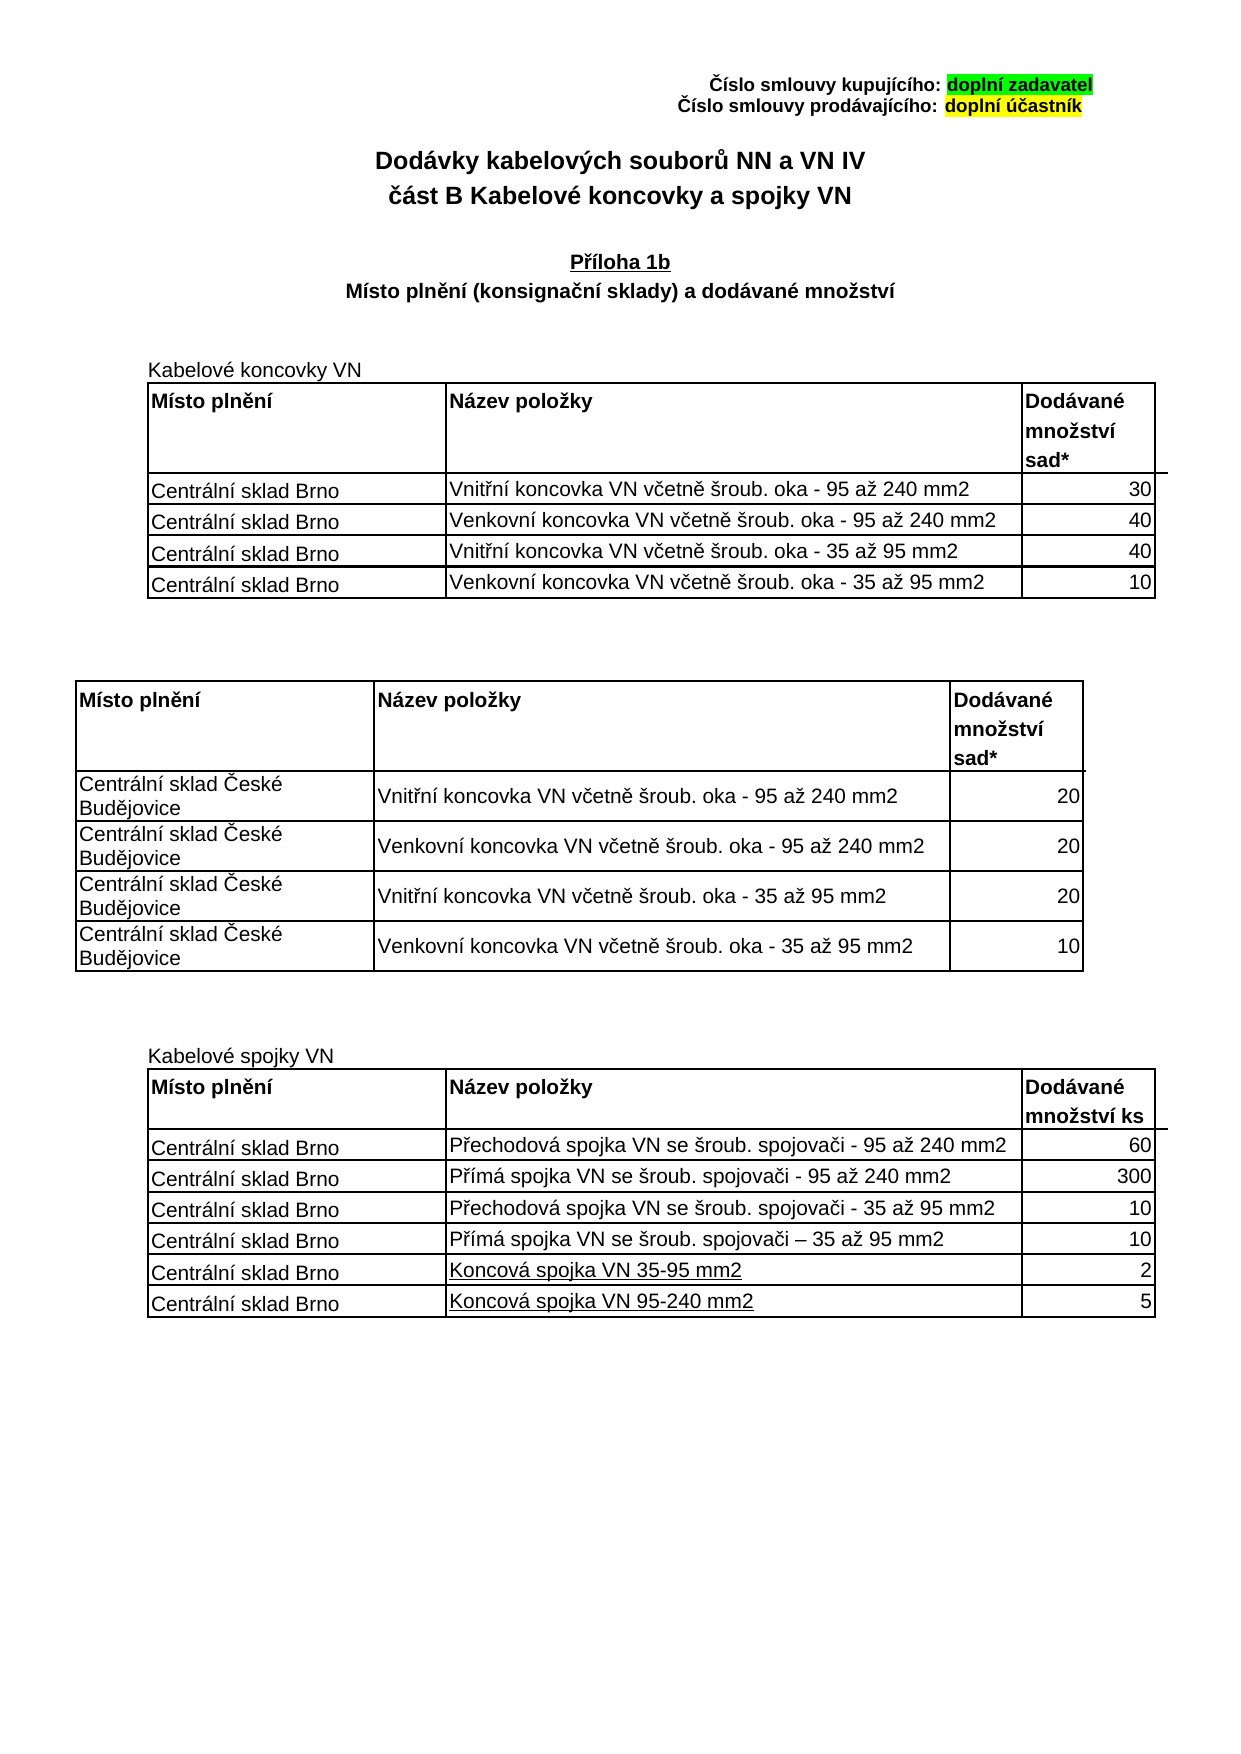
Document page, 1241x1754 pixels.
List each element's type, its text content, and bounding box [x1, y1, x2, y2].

table_cell Přechodová spojka VN se šroub. spojovači - 35 až 95 mm2 [447, 1193, 1021, 1222]
table_cell 5 [1023, 1286, 1154, 1316]
table_cell Koncová spojka VN 95-240 mm2 [447, 1286, 1021, 1316]
table_cell Centrální sklad Brno [149, 474, 445, 503]
table_cell Centrální sklad České Budějovice [77, 822, 373, 870]
table_header Dodávané množství sad* [1023, 384, 1154, 472]
table_cell 10 [1023, 1193, 1154, 1222]
table_cell 10 [951, 922, 1082, 970]
table_cell Koncová spojka VN 35-95 mm2 [447, 1255, 1021, 1284]
table_cell Centrální sklad Brno [149, 505, 445, 534]
table_cell Přímá spojka VN se šroub. spojovači – 35 až 95 mm2 [447, 1224, 1021, 1253]
table_cell Centrální sklad Brno [149, 1193, 445, 1222]
table_cell 20 [951, 822, 1082, 870]
table_cell Centrální sklad Brno [149, 568, 445, 597]
table_cell Centrální sklad Brno [149, 536, 445, 565]
table_cell Centrální sklad Brno [149, 1130, 445, 1159]
table_header Dodávané množství ks [1023, 1070, 1154, 1128]
table_cell Centrální sklad Brno [149, 1286, 445, 1316]
table_header Název položky [447, 384, 1021, 472]
table_cell Přechodová spojka VN se šroub. spojovači - 95 až 240 mm2 [447, 1130, 1021, 1159]
table_cell Vnitřní koncovka VN včetně šroub. oka - 95 až 240 mm2 [447, 474, 1021, 503]
table_header [1156, 1068, 1167, 1128]
table_header Místo plnění [77, 682, 373, 770]
table_cell Venkovní koncovka VN včetně šroub. oka - 95 až 240 mm2 [447, 505, 1021, 534]
table_header Název položky [375, 682, 949, 770]
table_cell Centrální sklad Brno [149, 1161, 445, 1191]
table_cell Centrální sklad České Budějovice [77, 872, 373, 920]
table_header Dodávané množství sad* [951, 682, 1082, 770]
text Místo plnění (konsignační sklady) a dodávané množství [148, 274, 1093, 303]
table_cell Přímá spojka VN se šroub. spojovači - 95 až 240 mm2 [447, 1161, 1021, 1191]
table_cell Venkovní koncovka VN včetně šroub. oka - 35 až 95 mm2 [375, 922, 949, 970]
table_cell Centrální sklad České Budějovice [77, 922, 373, 970]
table_cell 60 [1023, 1130, 1154, 1159]
table_cell 40 [1023, 505, 1154, 534]
table_cell Vnitřní koncovka VN včetně šroub. oka - 35 až 95 mm2 [447, 536, 1021, 565]
table_cell 10 [1023, 568, 1154, 597]
table_cell 300 [1023, 1161, 1154, 1191]
table_header Místo plnění [149, 384, 445, 472]
table_cell 20 [951, 772, 1082, 820]
table_cell Venkovní koncovka VN včetně šroub. oka - 35 až 95 mm2 [447, 568, 1021, 597]
table_cell Centrální sklad Brno [149, 1255, 445, 1284]
table_header Místo plnění [149, 1070, 445, 1128]
table_cell Vnitřní koncovka VN včetně šroub. oka - 95 až 240 mm2 [375, 772, 949, 820]
text Kabelové koncovky VN [148, 358, 1093, 382]
table_cell Centrální sklad České Budějovice [77, 772, 373, 820]
table_cell 2 [1023, 1255, 1154, 1284]
table_cell 30 [1023, 474, 1154, 503]
table_cell 10 [1023, 1224, 1154, 1253]
table_cell Venkovní koncovka VN včetně šroub. oka - 95 až 240 mm2 [375, 822, 949, 870]
table_cell Centrální sklad Brno [149, 1224, 445, 1253]
table_cell 20 [951, 872, 1082, 920]
table_header Název položky [447, 1070, 1021, 1128]
text Kabelové spojky VN [148, 1044, 1093, 1068]
text Příloha 1b [148, 245, 1093, 274]
table_cell 40 [1023, 536, 1154, 565]
table_cell Vnitřní koncovka VN včetně šroub. oka - 35 až 95 mm2 [375, 872, 949, 920]
table_header [1156, 382, 1167, 472]
